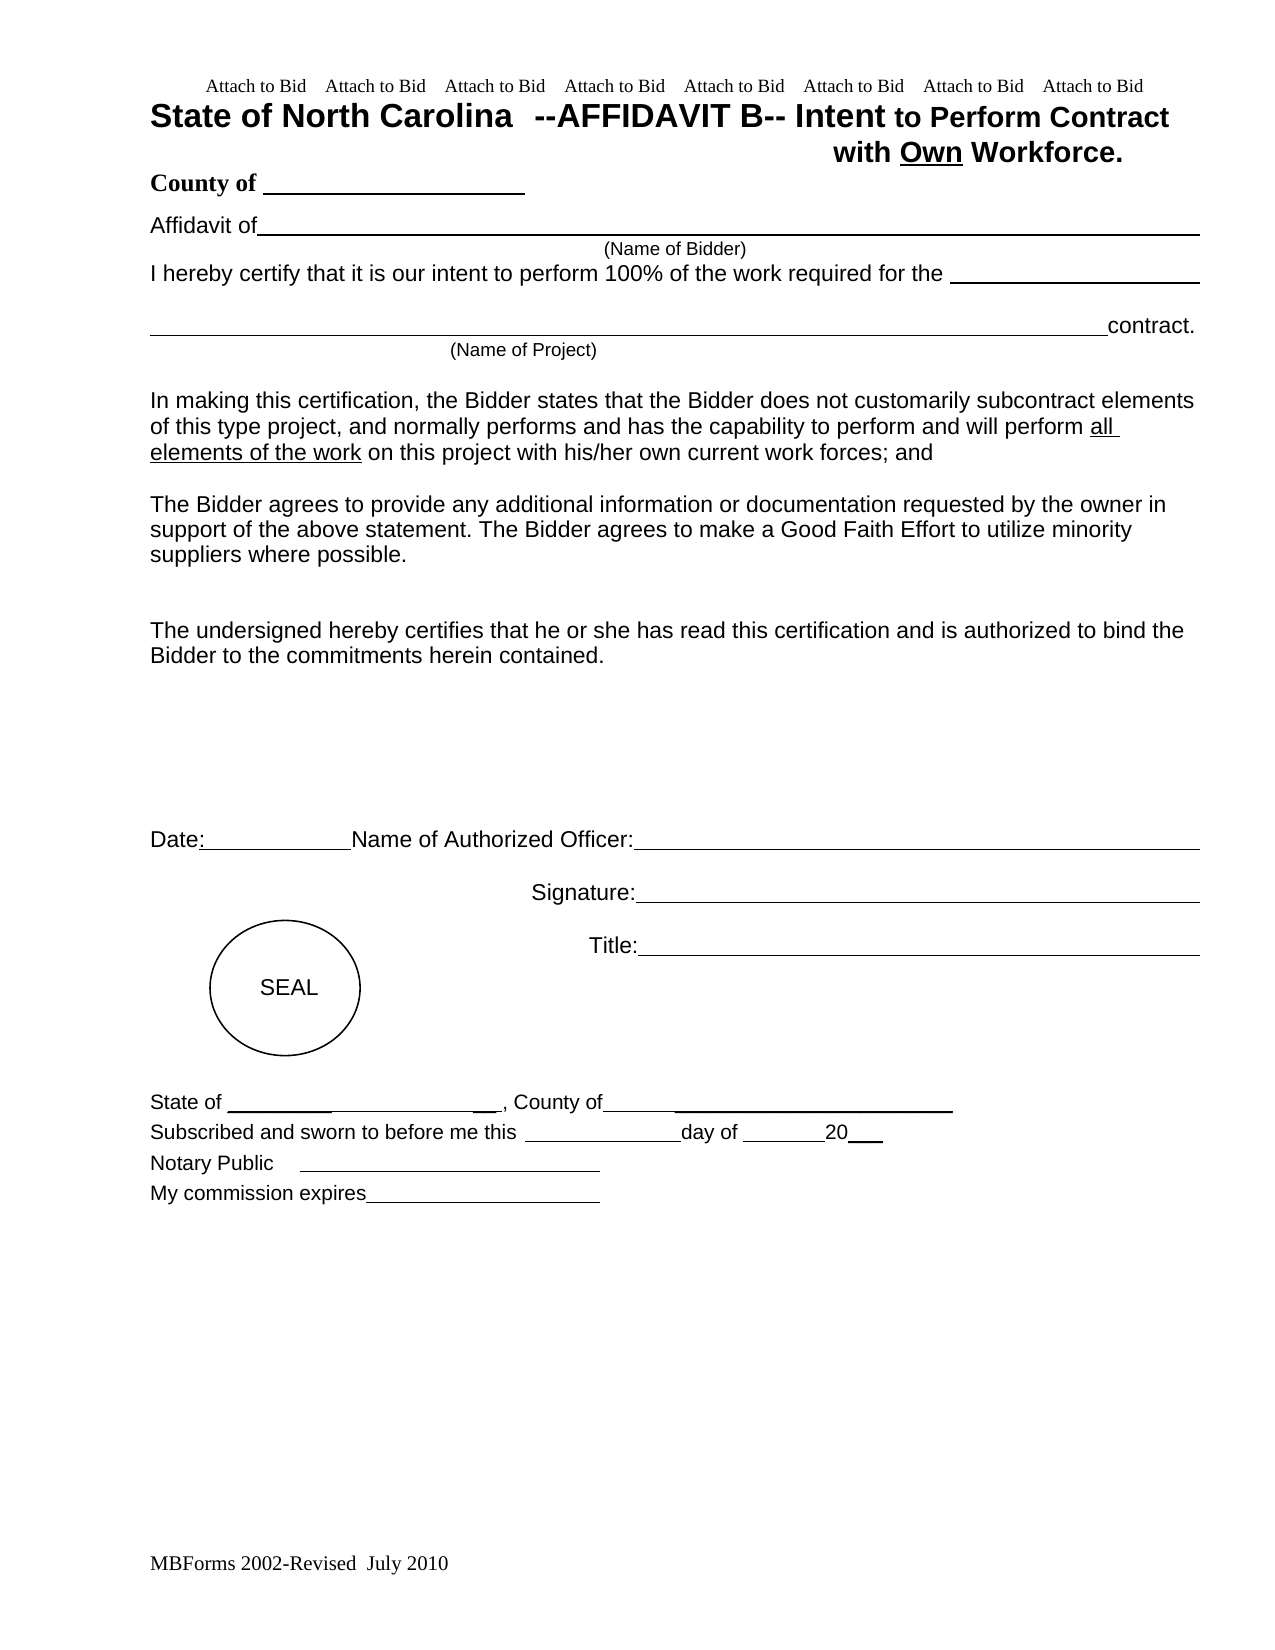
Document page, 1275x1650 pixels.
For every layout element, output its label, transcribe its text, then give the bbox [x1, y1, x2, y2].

text Subscribed and sworn to before me this day of 20___ [150, 1120, 1200, 1144]
text Date: Name of Authorized Officer: [150, 826, 1200, 853]
text (Name of Project) [375, 339, 1200, 360]
text Title: [150, 932, 240, 958]
text I hereby certify that it is our intent to perform 100% of the work required for the [150, 259, 1200, 286]
text Affidavit of [150, 212, 1200, 238]
text contract. [150, 312, 1200, 339]
text County of [150, 168, 1200, 197]
text with Own Workforce. [150, 135, 1200, 168]
text In making this certification, the Bidder states that the Bidder does not customarily subcontract elements of this type project, and normally performs and has the capability to perform and will perform all elements of the work on this project with his/her own current work forces; and [150, 387, 1200, 466]
text The Bidder agrees to provide any additional information or documentation requested by the owner in support of the above statement. The Bidder agrees to make a Good Faith Effort to utilize minority suppliers where possible. [150, 492, 1200, 567]
text The undersigned hereby certifies that he or she has read this certification and is authorized to bind the Bidder to the commitments herein contained. [150, 618, 1200, 668]
text State of _________ __ , County of ________________________ [150, 1090, 1200, 1114]
text My commission expires [150, 1181, 1200, 1204]
text Signature: [150, 879, 1200, 906]
text (Name of Bidder) [150, 238, 1200, 259]
text Notary Public [150, 1150, 1200, 1174]
text State of --AFFIDAVIT B-- Intent to Perform Contract [150, 97, 1200, 135]
text Title: [331, 932, 1200, 958]
